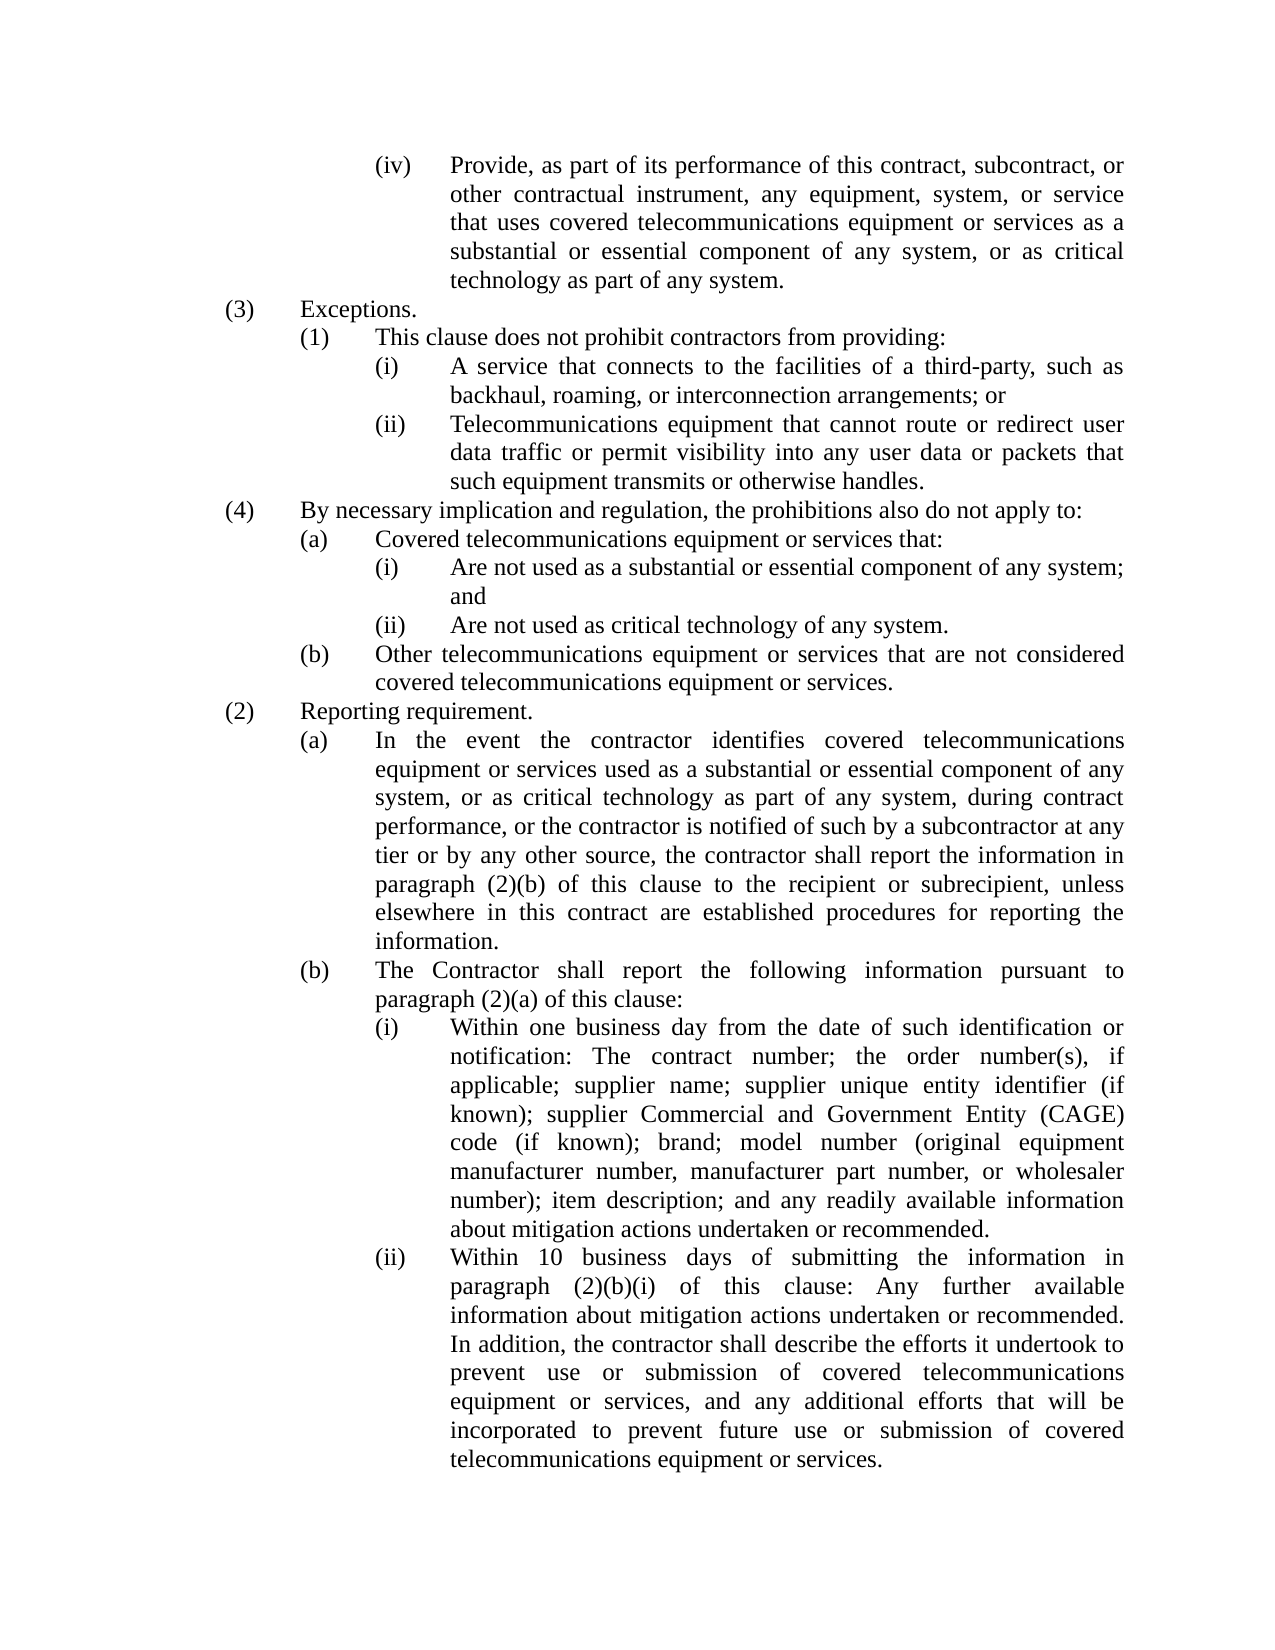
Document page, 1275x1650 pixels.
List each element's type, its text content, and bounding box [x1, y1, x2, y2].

list Are not used as critical technology of any system. [375, 610, 1125, 639]
list This clause does not prohibit contractors from providing: [300, 322, 1125, 351]
list Covered telecommunications equipment or services that: [300, 524, 1125, 552]
list A service that connects to the facilities of a third-party, such as backhaul, roaming, or interconnection arrangements; or [375, 351, 1125, 409]
list Telecommunications equipment that cannot route or redirect user data traffic or permit visibility into any user data or packets that such equipment transmits or otherwise handles. [375, 409, 1125, 495]
list Reporting requirement. [225, 696, 1125, 725]
list Within 10 business days of submitting the information in paragraph (2)(b)(i) of this clause: Any further available information about mitigation actions undertaken or recommended. In addition, the contractor shall describe the efforts it undertook to prevent use or submission of covered telecommunications equipment or services, and any additional efforts that will be incorporated to prevent future use or submission of covered telecommunications equipment or services. [375, 1242, 1125, 1472]
list Provide, as part of its performance of this contract, subcontract, or other contractual instrument, any equipment, system, or service that uses covered telecommunications equipment or services as a substantial or essential component of any system, or as critical technology as part of any system. [375, 150, 1125, 294]
list Exceptions. [225, 294, 1125, 322]
list By necessary implication and regulation, the prohibitions also do not apply to: [225, 495, 1125, 524]
list Are not used as a substantial or essential component of any system; and [375, 552, 1125, 610]
list Other telecommunications equipment or services that are not considered covered telecommunications equipment or services. [300, 639, 1125, 696]
list In the event the contractor identifies covered telecommunications equipment or services used as a substantial or essential component of any system, or as critical technology as part of any system, during contract performance, or the contractor is notified of such by a subcontractor at any tier or by any other source, the contractor shall report the information in paragraph (2)(b) of this clause to the recipient or subrecipient, unless elsewhere in this contract are established procedures for reporting the information. [300, 725, 1125, 955]
list Within one business day from the date of such identification or notification: The contract number; the order number(s), if applicable; supplier name; supplier unique entity identifier (if known); supplier Commercial and Government Entity (CAGE) code (if known); brand; model number (original equipment manufacturer number, manufacturer part number, or wholesaler number); item description; and any readily available information about mitigation actions undertaken or recommended. [375, 1012, 1125, 1242]
list The Contractor shall report the following information pursuant to paragraph (2)(a) of this clause: [300, 955, 1125, 1012]
